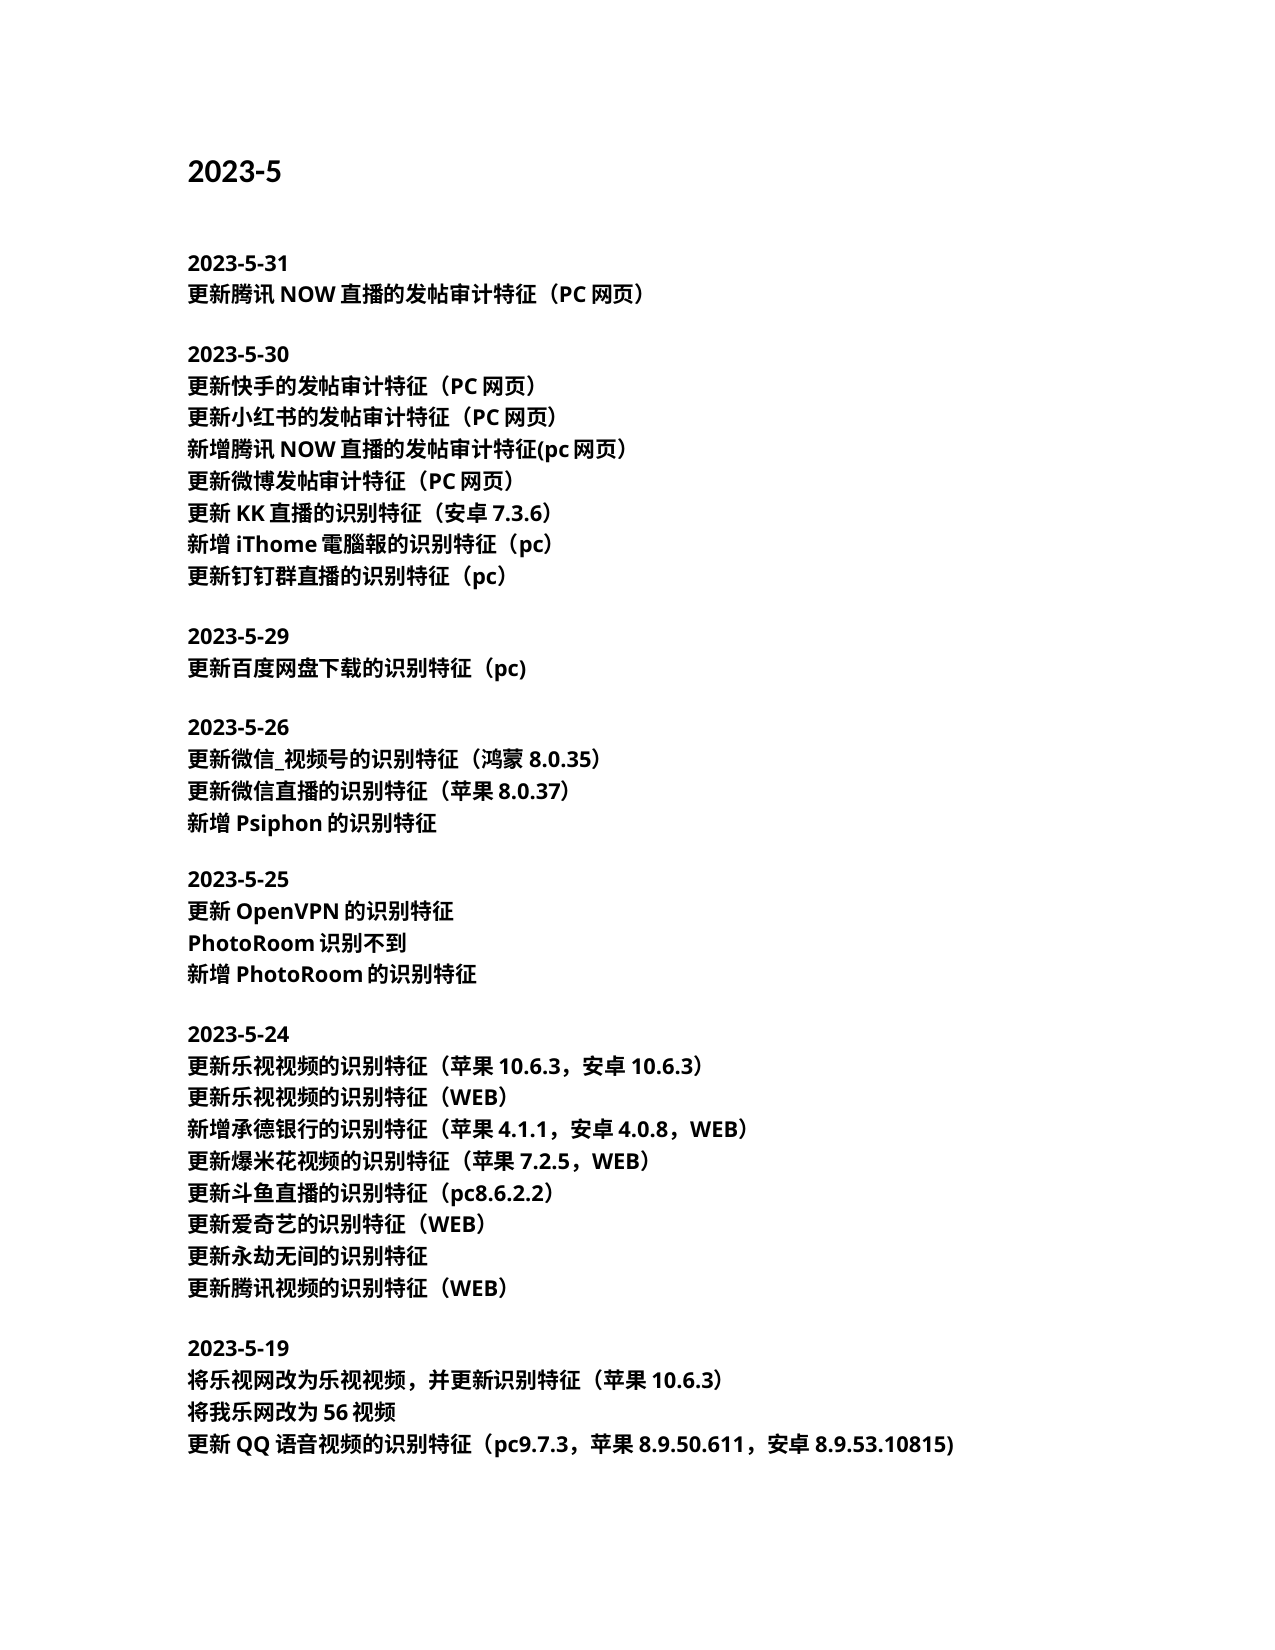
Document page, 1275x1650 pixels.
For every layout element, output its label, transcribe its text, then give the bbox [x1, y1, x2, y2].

text 新增iThome電腦報的识别特征（pc） [187, 527, 1087, 559]
text 更新微博发帖审计特征（PC网页） [187, 464, 1087, 496]
text PhotoRoom识别不到 [187, 926, 1087, 957]
text 2023-5-24 [187, 1019, 1087, 1049]
text 更新腾讯视频的识别特征（WEB） [187, 1271, 1087, 1303]
text 2023-5-19 [187, 1333, 1087, 1363]
text 更新微信直播的识别特征（苹果8.0.37） [187, 774, 1087, 806]
text 将我乐网改为56视频 [187, 1395, 1087, 1427]
text 更新爆米花视频的识别特征（苹果7.2.5，WEB） [187, 1144, 1087, 1176]
text 新增承德银行的识别特征（苹果4.1.1，安卓4.0.8，WEB） [187, 1112, 1087, 1144]
text 更新QQ语音视频的识别特征（pc9.7.3，苹果8.9.50.611，安卓8.9.53.10815) [187, 1427, 1087, 1458]
text 更新小红书的发帖审计特征（PC网页） [187, 400, 1087, 432]
text 更新永劫无间的识别特征 [187, 1239, 1087, 1271]
text 更新斗鱼直播的识别特征（pc8.6.2.2） [187, 1176, 1087, 1207]
text 更新百度网盘下载的识别特征（pc) [187, 651, 1087, 682]
text 更新乐视视频的识别特征（WEB） [187, 1080, 1087, 1112]
text 更新KK直播的识别特征（安卓7.3.6） [187, 496, 1087, 527]
text 更新钉钉群直播的识别特征（pc） [187, 559, 1087, 591]
text 更新微信_视频号的识别特征（鸿蒙8.0.35） [187, 742, 1087, 774]
text 2023-5-29 [187, 621, 1087, 651]
text 更新腾讯NOW直播的发帖审计特征（PC网页） [187, 277, 1087, 309]
text 更新爱奇艺的识别特征（WEB） [187, 1207, 1087, 1239]
text 2023-5-25 [187, 864, 1087, 894]
text 将乐视网改为乐视视频，并更新识别特征（苹果10.6.3） [187, 1363, 1087, 1395]
text 新增Psiphon的识别特征 [187, 806, 1087, 837]
text 2023-5-30 [187, 339, 1087, 369]
text 2023-5-31 [187, 247, 1087, 277]
text 更新OpenVPN的识别特征 [187, 894, 1087, 926]
text 2023-5-26 [187, 712, 1087, 742]
text 新增PhotoRoom的识别特征 [187, 957, 1087, 989]
text 新增腾讯NOW直播的发帖审计特征(pc网页） [187, 432, 1087, 464]
text 更新乐视视频的识别特征（苹果10.6.3，安卓10.6.3） [187, 1049, 1087, 1080]
subtitle 2023-5 [187, 150, 1087, 191]
text 更新快手的发帖审计特征（PC网页） [187, 369, 1087, 400]
